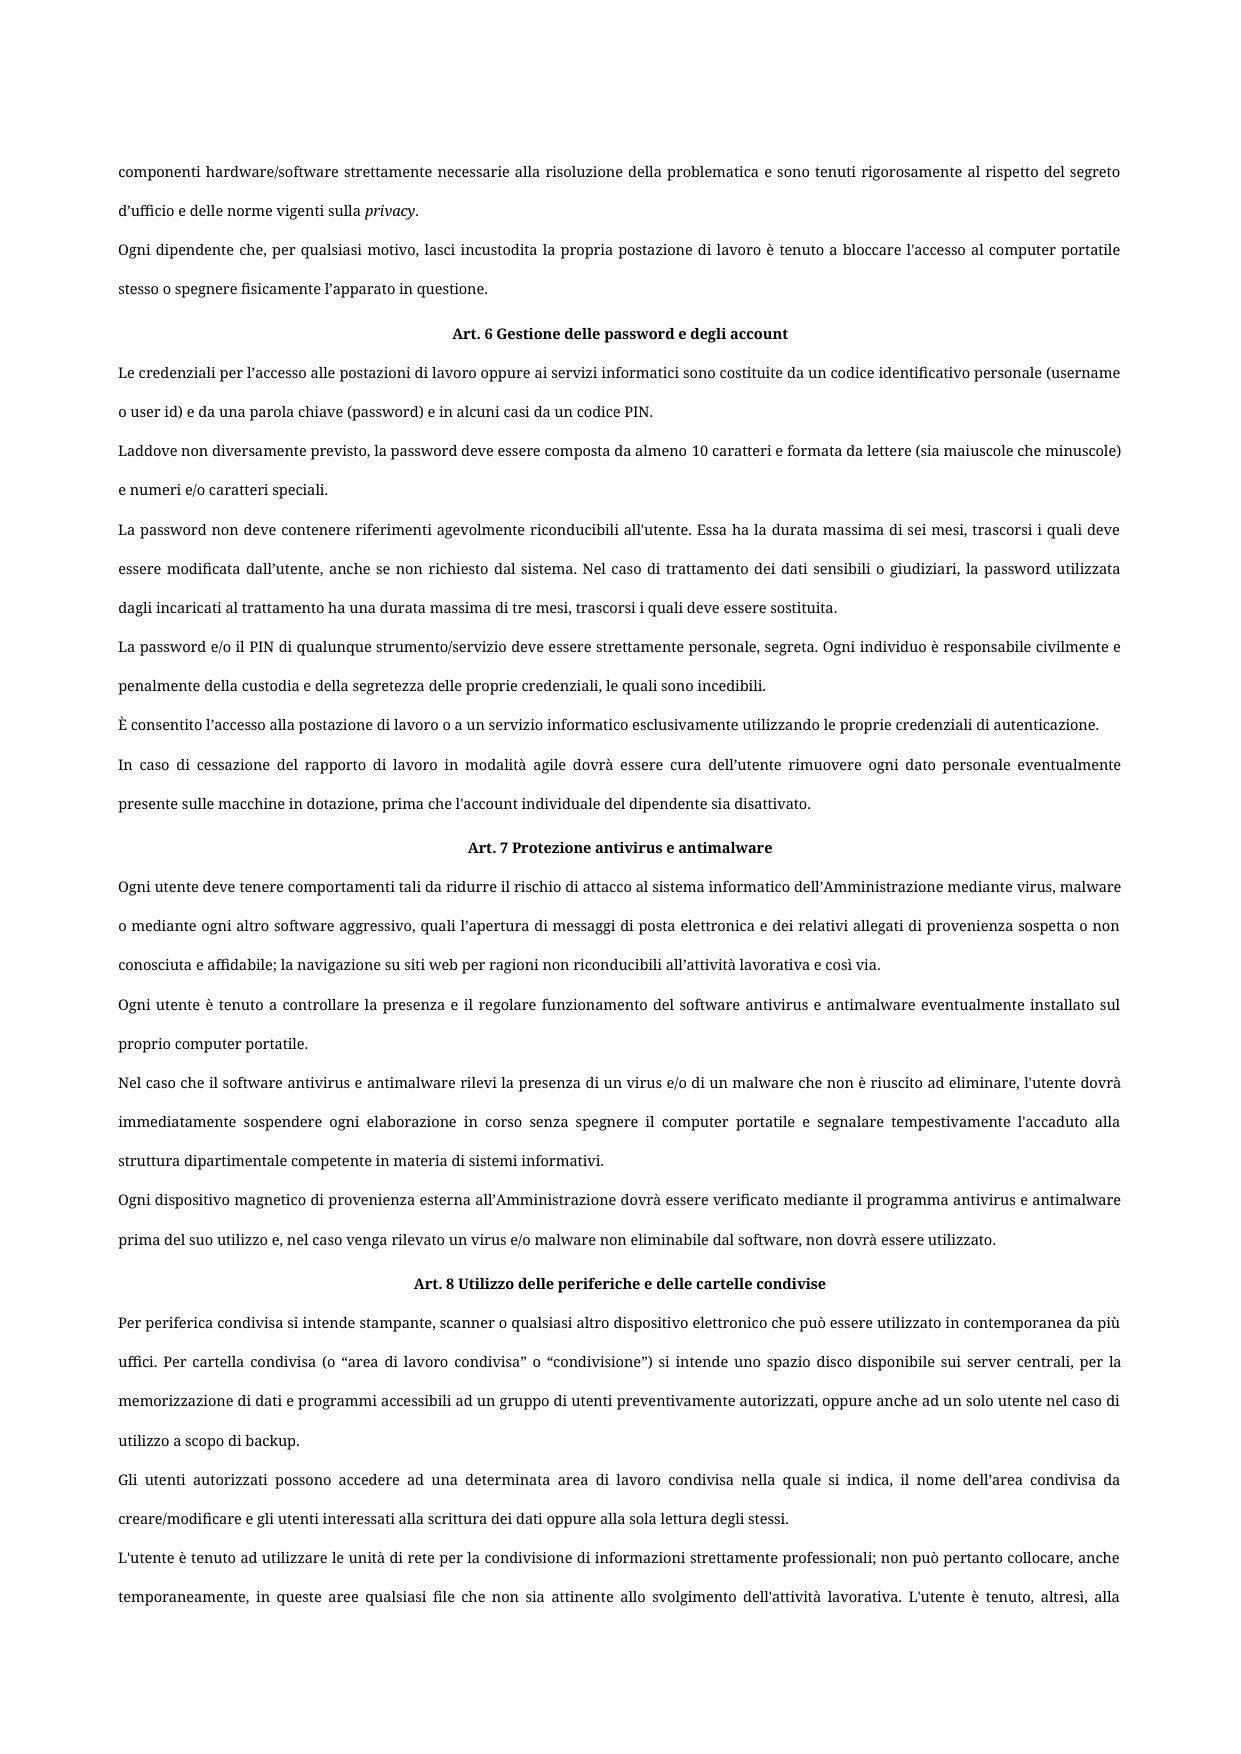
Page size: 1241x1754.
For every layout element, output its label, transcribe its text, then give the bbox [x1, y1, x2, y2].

text Nel caso che il software antivirus e antimalware rilevi la presenza di un virus e/o di un malware che non è riuscito ad eliminare, l'utente dovrà immediatamente sospendere ogni elaborazione in corso senza spegnere il computer portatile e segnalare tempestivamente l'accaduto alla struttura dipartimentale competente in materia di sistemi informativi. [118, 1059, 1122, 1171]
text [118, 148, 1122, 221]
text Ogni utente deve tenere comportamenti tali da ridurre il rischio di attacco al sistema informatico dell’Amministrazione mediante virus, malware o mediante ogni altro software aggressivo, quali l’apertura di messaggi di posta elettronica e dei relativi allegati di provenienza sospetta o non conosciuta e affidabile; la navigazione su siti web per ragioni non riconducibili all’attività lavorativa e così via. [118, 863, 1122, 975]
text Art. 7 Protezione antivirus e antimalware [118, 824, 1122, 858]
text Le credenziali per l’accesso alle postazioni di lavoro oppure ai servizi informatici sono costituite da un codice identificativo personale (username o user id) e da una parola chiave (password) e in alcuni casi da un codice PIN. [118, 348, 1122, 422]
text Gli utenti autorizzati possono accedere ad una determinata area di lavoro condivisa nella quale si indica, il nome dell’area condivisa da creare/modificare e gli utenti interessati alla scrittura dei dati oppure alla sola lettura degli stessi. [118, 1455, 1122, 1529]
text La password non deve contenere riferimenti agevolmente riconducibili all'utente. Essa ha la durata massima di sei mesi, trascorsi i quali deve essere modificata dall’utente, anche se non richiesto dal sistema. Nel caso di trattamento dei dati sensibili o giudiziari, la password utilizzata dagli incaricati al trattamento ha una durata massima di tre mesi, trascorsi i quali deve essere sostituita. [118, 505, 1122, 618]
text Ogni dispositivo magnetico di provenienza esterna all’Amministrazione dovrà essere verificato mediante il programma antivirus e antimalware prima del suo utilizzo e, nel caso venga rilevato un virus e/o malware non eliminabile dal software, non dovrà essere utilizzato. [118, 1176, 1122, 1249]
text Per periferica condivisa si intende stampante, scanner o qualsiasi altro dispositivo elettronico che può essere utilizzato in contemporanea da più uffici. Per cartella condivisa (o “area di lavoro condivisa” o “condivisione”) si intende uno spazio disco disponibile sui server centrali, per la memorizzazione di dati e programmi accessibili ad un gruppo di utenti preventivamente autorizzati, oppure anche ad un solo utente nel caso di utilizzo a scopo di backup. [118, 1299, 1122, 1450]
text Laddove non diversamente previsto, la password deve essere composta da almeno 10 caratteri e formata da lettere (sia maiuscole che minuscole) e numeri e/o caratteri speciali. [118, 427, 1122, 500]
text La password e/o il PIN di qualunque strumento/servizio deve essere strettamente personale, segreta. Ogni individuo è responsabile civilmente e penalmente della custodia e della segretezza delle proprie credenziali, le quali sono incedibili. [118, 623, 1122, 696]
text Art. 8 Utilizzo delle periferiche e delle cartelle condivise [118, 1259, 1122, 1294]
text Art. 6 Gestione delle password e degli account [118, 309, 1122, 343]
text È consentito l’accesso alla postazione di lavoro o a un servizio informatico esclusivamente utilizzando le proprie credenziali di autenticazione. [118, 701, 1122, 735]
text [118, 1534, 1122, 1607]
text In caso di cessazione del rapporto di lavoro in modalità agile dovrà essere cura dell’utente rimuovere ogni dato personale eventualmente presente sulle macchine in dotazione, prima che l'account individuale del dipendente sia disattivato. [118, 740, 1122, 813]
text Ogni utente è tenuto a controllare la presenza e il regolare funzionamento del software antivirus e antimalware eventualmente installato sul proprio computer portatile. [118, 980, 1122, 1053]
text Ogni dipendente che, per qualsiasi motivo, lasci incustodita la propria postazione di lavoro è tenuto a bloccare l'accesso al computer portatile stesso o spegnere fisicamente l’apparato in questione. [118, 226, 1122, 299]
